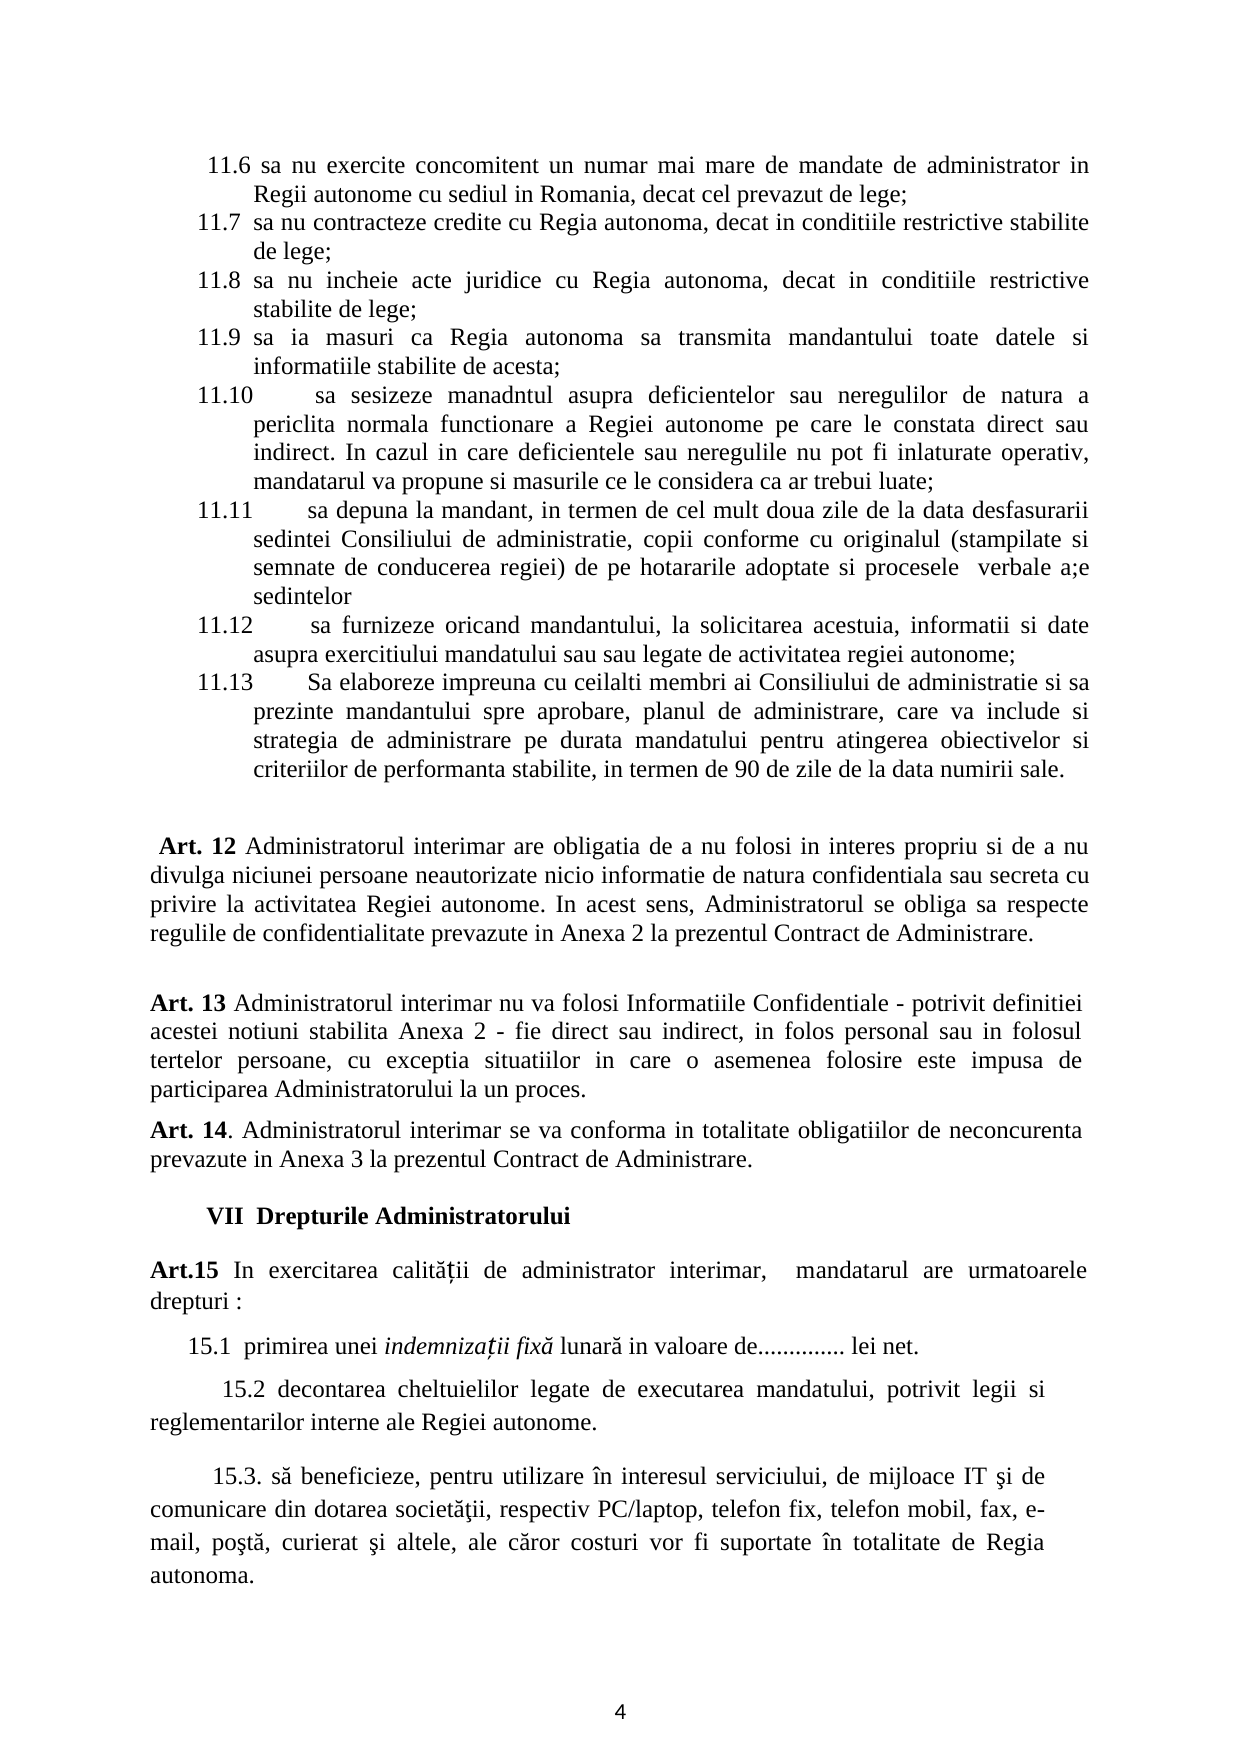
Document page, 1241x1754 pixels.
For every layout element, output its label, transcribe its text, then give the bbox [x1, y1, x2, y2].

text Art. 13 Administratorul interimar nu va folosi Informatiile Confidentiale - potrivit definitiei acestei notiuni stabilita Anexa 2 - fie direct sau indirect, in folos personal sau in folosul tertelor persoane, cu exceptia situatiilor in care o asemenea folosire este impusa de participarea Administratorului la un proces. [150, 988, 1084, 1103]
text 15.1 primirea unei indemnizații fixă lunară in valoare de.............. lei net. [150, 1327, 1046, 1361]
list sa ia masuri ca Regia autonoma sa transmita mandantului toate datele si informatiile stabilite de acesta; [197, 322, 1090, 380]
list sa nu contracteze credite cu Regia autonoma, decat in conditiile restrictive stabilite de lege; [197, 207, 1090, 265]
text Art. 14. Administratorul interimar se va conforma in totalitate obligatiilor de neconcurenta prevazute in Anexa 3 la prezentul Contract de Administrare. [150, 1115, 1084, 1173]
list Sa elaboreze impreuna cu ceilalti membri ai Consiliului de administratie si sa prezinte mandantului spre aprobare, planul de administrare, care va include si strategia de administrare pe durata mandatului pentru atingerea obiectivelor si criteriilor de performanta stabilite, in termen de 90 de zile de la data numirii sale. [197, 667, 1090, 782]
list sa sesizeze manadntul asupra deficientelor sau neregulilor de natura a periclita normala functionare a Regiei autonome pe care le constata direct sau indirect. In cazul in care deficientele sau neregulile nu pot fi inlaturate operativ, mandatarul va propune si masurile ce le considera ca ar trebui luate; [197, 380, 1090, 495]
text VII Drepturile Administratorului [206, 1201, 1090, 1230]
list sa nu incheie acte juridice cu Regia autonoma, decat in conditiile restrictive stabilite de lege; [197, 265, 1090, 322]
text Art.15 In exercitarea calității de administrator interimar, mandatarul are urmatoarele drepturi : [150, 1252, 1087, 1315]
text 11.6 sa nu exercite concomitent un numar mai mare de mandate de administrator in Regii autonome cu sediul in Romania, decat cel prevazut de lege; [197, 150, 1090, 207]
text Art. 12 Administratorul interimar are obligatia de a nu folosi in interes propriu si de a nu divulga niciunei persoane neautorizate nicio informatie de natura confidentiala sau secreta cu privire la activitatea Regiei autonome. In acest sens, Administratorul se obliga sa respecte regulile de confidentialitate prevazute in Anexa 2 la prezentul Contract de Administrare. [150, 831, 1090, 946]
text 15.3. să beneficieze, pentru utilizare în interesul serviciului, de mijloace IT şi de comunicare din dotarea societăţii, respectiv PC/laptop, telefon fix, telefon mobil, fax, e-mail, poştă, curierat şi altele, ale căror costuri vor fi suportate în totalitate de Regia autonoma. [150, 1461, 1046, 1588]
list sa depuna la mandant, in termen de cel mult doua zile de la data desfasurarii sedintei Consiliului de administratie, copii conforme cu originalul (stampilate si semnate de conducerea regiei) de pe hotararile adoptate si procesele verbale a;e sedintelor [197, 495, 1090, 610]
list sa furnizeze oricand mandantului, la solicitarea acestuia, informatii si date asupra exercitiului mandatului sau sau legate de activitatea regiei autonome; [197, 610, 1090, 667]
text 15.2 decontarea cheltuielilor legate de executarea mandatului, potrivit legii si reglementarilor interne ale Regiei autonome. [150, 1374, 1046, 1436]
